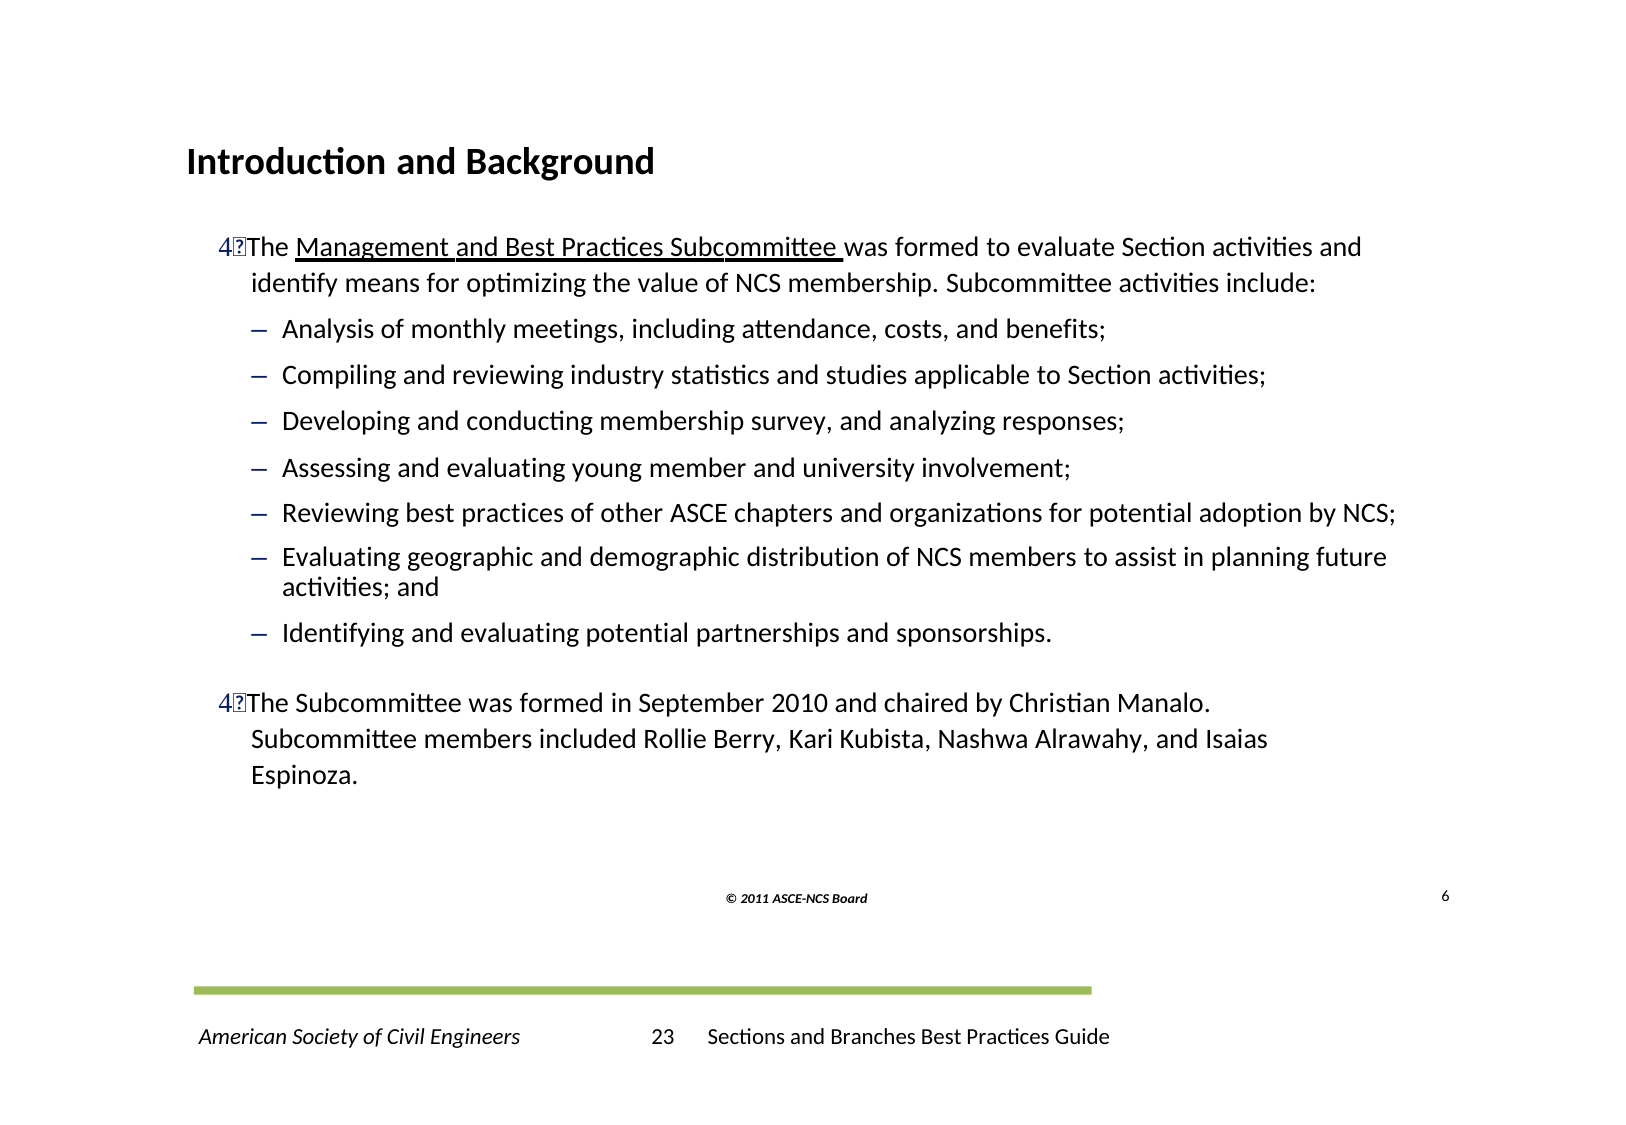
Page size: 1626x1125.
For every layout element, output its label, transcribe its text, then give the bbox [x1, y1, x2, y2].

text Espinoza. [251, 757, 1460, 791]
text The Subcommittee was formed in September 2010 and chaired by Christian Manalo. [218, 685, 1460, 719]
list Assessing and evaluating young member and university involvement; [251, 449, 1460, 484]
list Reviewing best practices of other ASCE chapters and organizations for potential adoption by NCS; [251, 498, 1403, 528]
text Introduction and Background [186, 137, 1460, 184]
list Developing and conducting membership survey, and analyzing responses; [251, 403, 1460, 438]
text © 2011 ASCE-NCS Board 6 [725, 887, 1460, 907]
list Identifying and evaluating potential partnerships and sponsorships. [251, 615, 1460, 649]
list Evaluating geographic and demographic distribution of NCS members to assist in planning future activities; and [251, 542, 1414, 603]
text The Management and Best Practices Subcommittee was formed to evaluate Section activities and identify means for optimizing the value of NCS membership. Subcommittee activities include: [218, 229, 1425, 299]
list Analysis of monthly meetings, including attendance, costs, and benefits; [251, 311, 1460, 345]
list Compiling and reviewing industry statistics and studies applicable to Section activities; [251, 357, 1460, 392]
text Subcommittee members included Rollie Berry, Kari Kubista, Nashwa Alrawahy, and Isaias [251, 721, 1460, 755]
